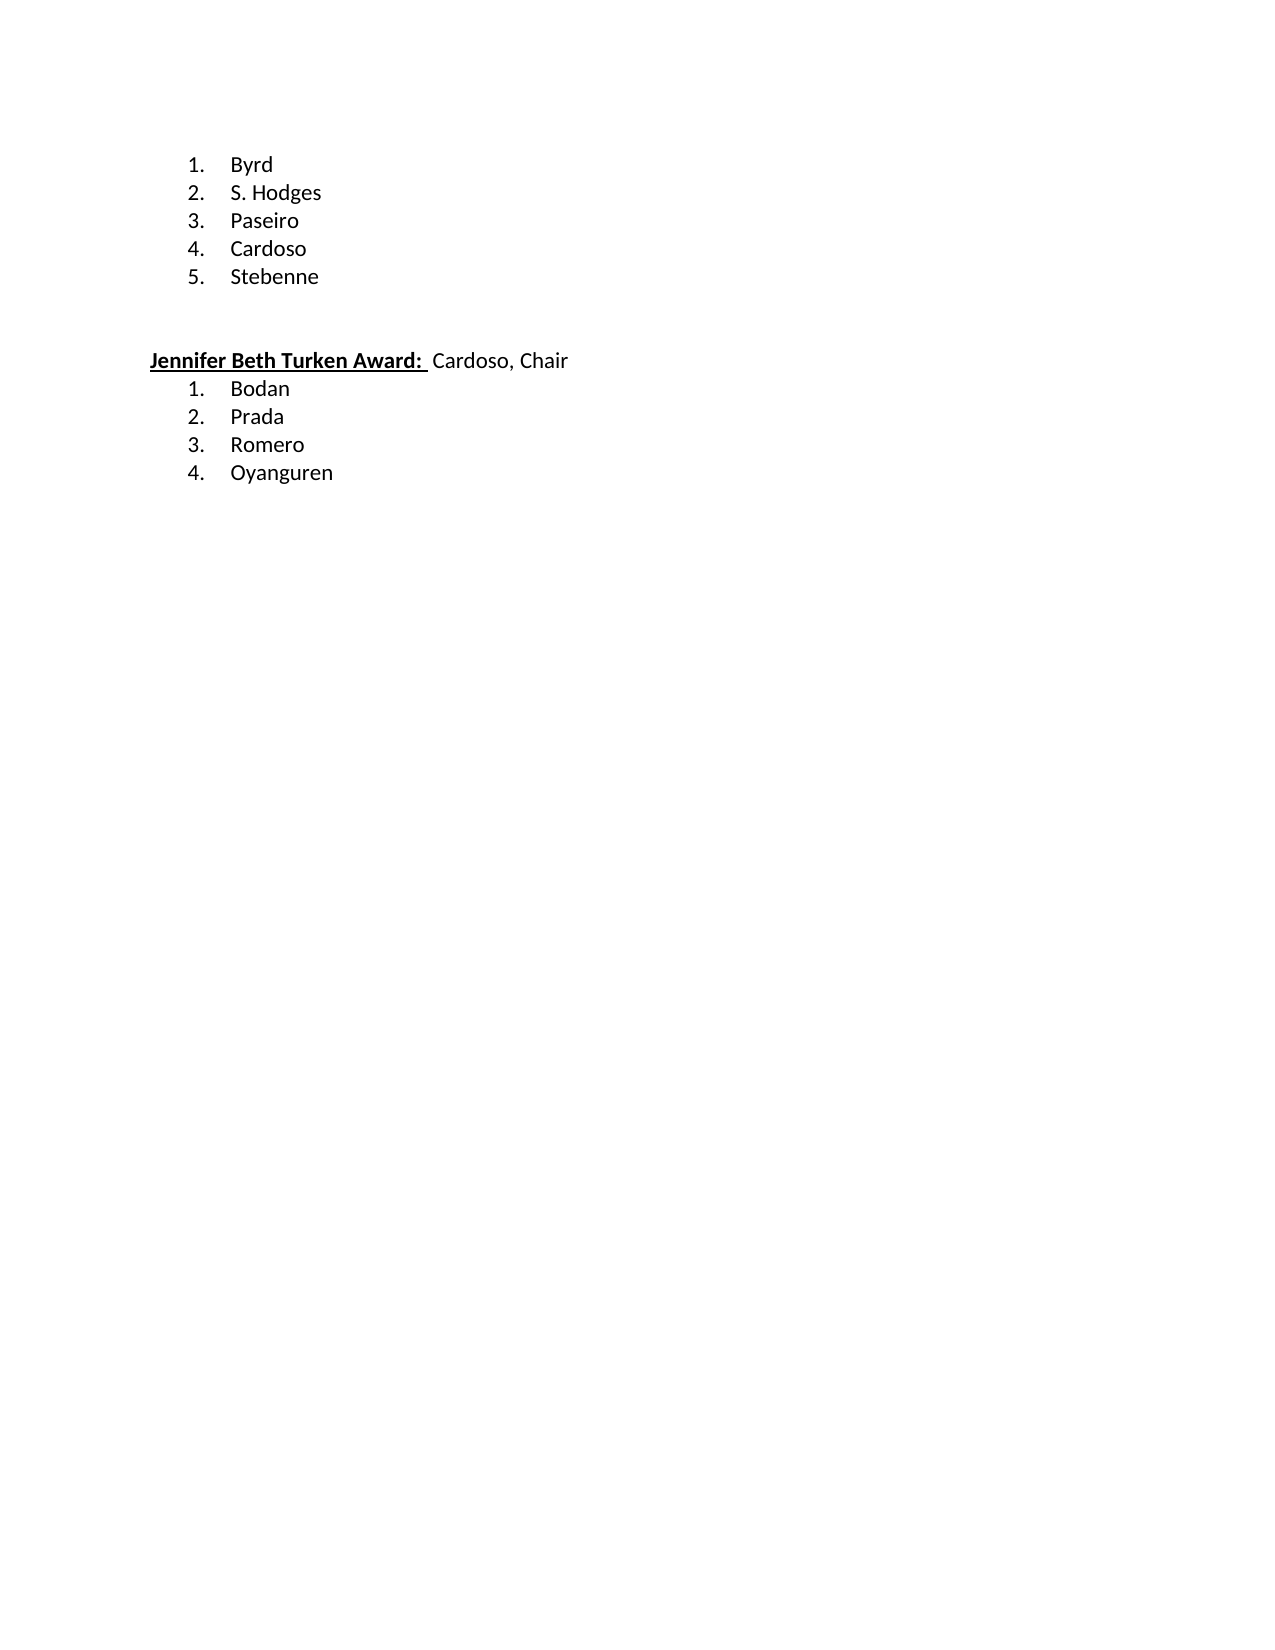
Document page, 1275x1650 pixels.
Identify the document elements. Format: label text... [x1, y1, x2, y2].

text 2. Prada [187, 402, 1125, 430]
text 3. Romero [187, 430, 1125, 458]
text 2. S. Hodges [187, 178, 1125, 206]
text 5. Stebenne [187, 262, 1125, 290]
text Jennifer Beth Turken Award: Cardoso, Chair [150, 346, 1125, 374]
text 4. Cardoso [187, 234, 1125, 262]
text 4. Oyanguren [187, 458, 1125, 486]
text 1. Bodan [187, 374, 1125, 402]
text 1. Byrd [187, 150, 1125, 178]
text 3. Paseiro [187, 206, 1125, 234]
